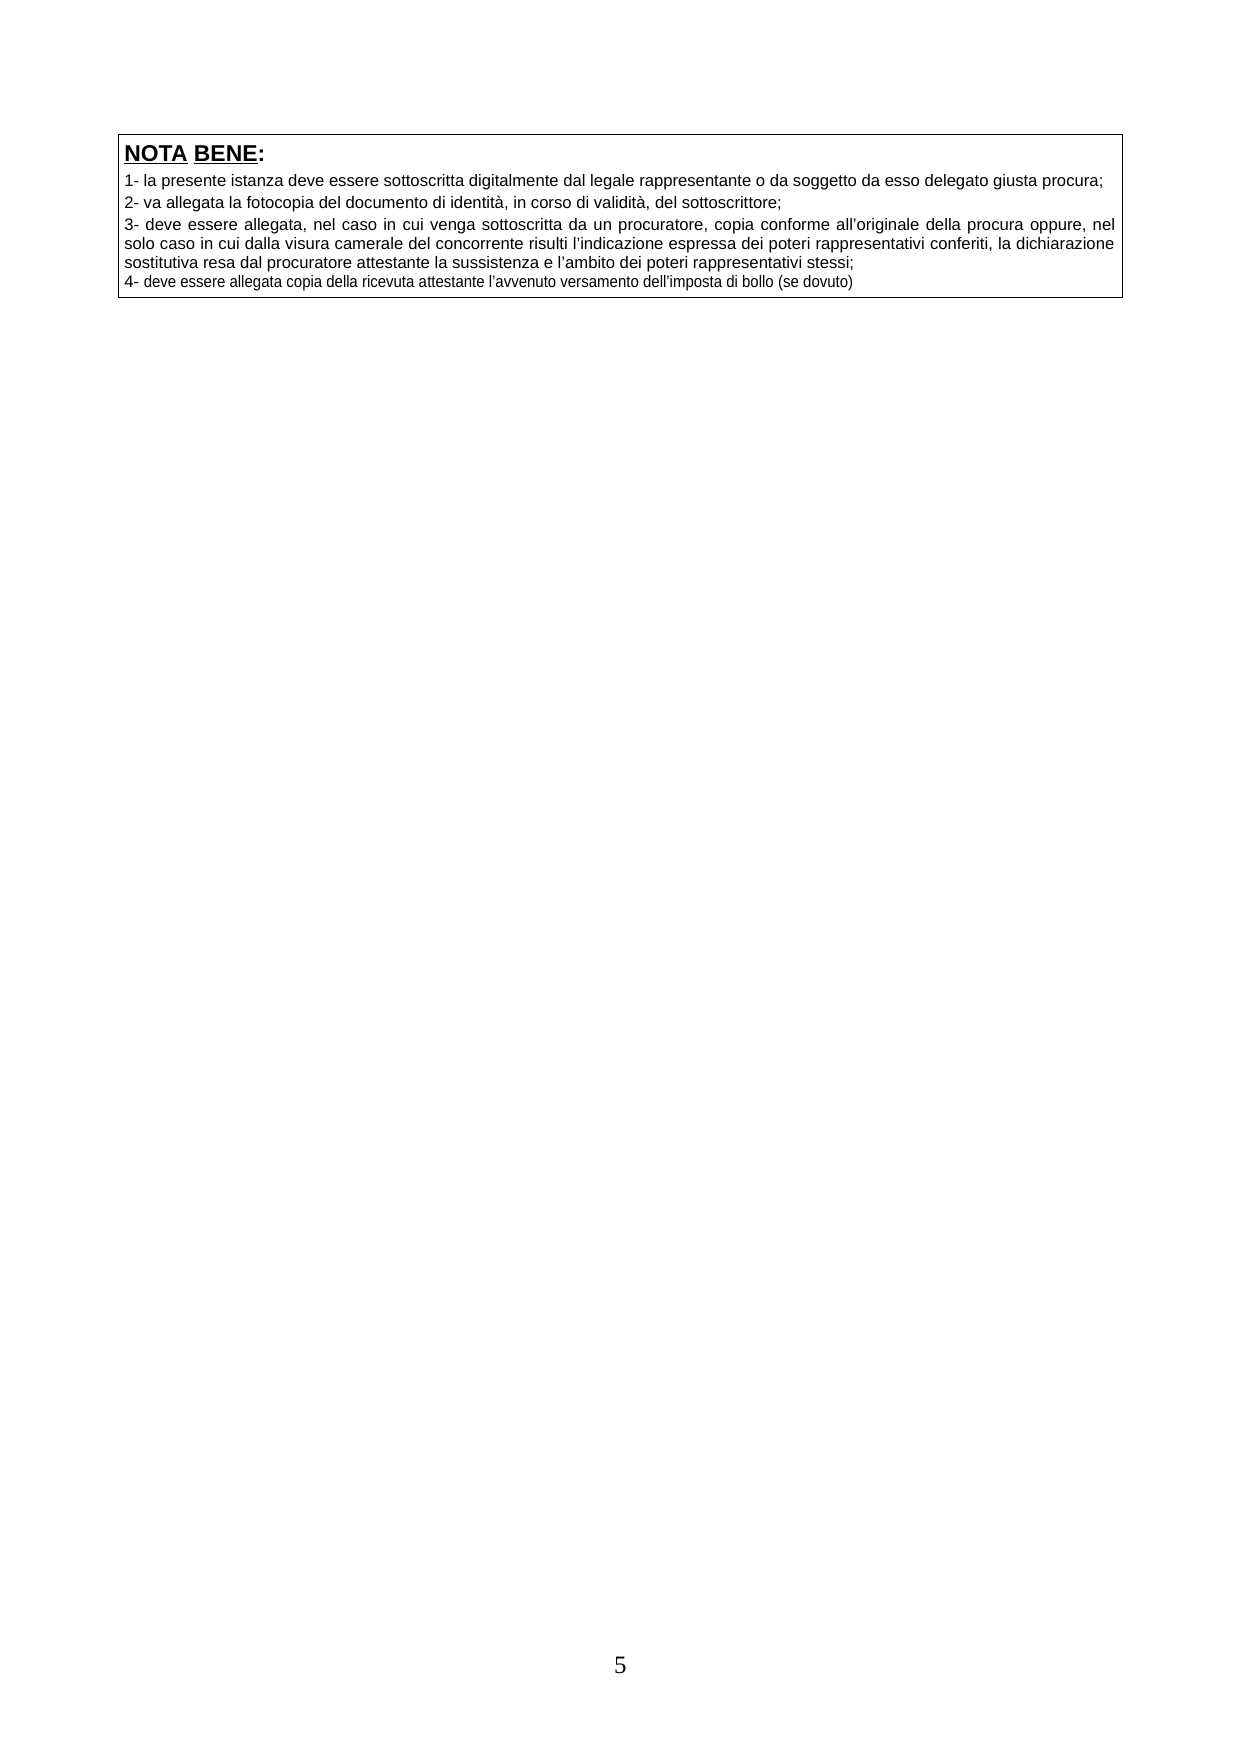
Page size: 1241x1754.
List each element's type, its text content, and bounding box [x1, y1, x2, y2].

table_header NOTA BENE: 1- la presente istanza deve essere sottoscritta digitalmente dal legale rappresentante o da soggetto da esso delegato giusta procura; 2- va allegata la fotocopia del documento di identità, in corso di validità, del sottoscrittore; 3- deve essere allegata, nel caso in cui venga sottoscritta da un procuratore, copia conforme all’originale della procura oppure, nel solo caso in cui dalla visura camerale del concorrente risulti l’indicazione espressa dei poteri rappresentativi conferiti, la dichiarazione sostitutiva resa dal procuratore attestante la sussistenza e l’ambito dei poteri rappresentativi stessi; 4- deve essere allegata copia della ricevuta attestante l’avvenuto versamento dell’imposta di bollo (se dovuto) [119, 135, 1122, 297]
